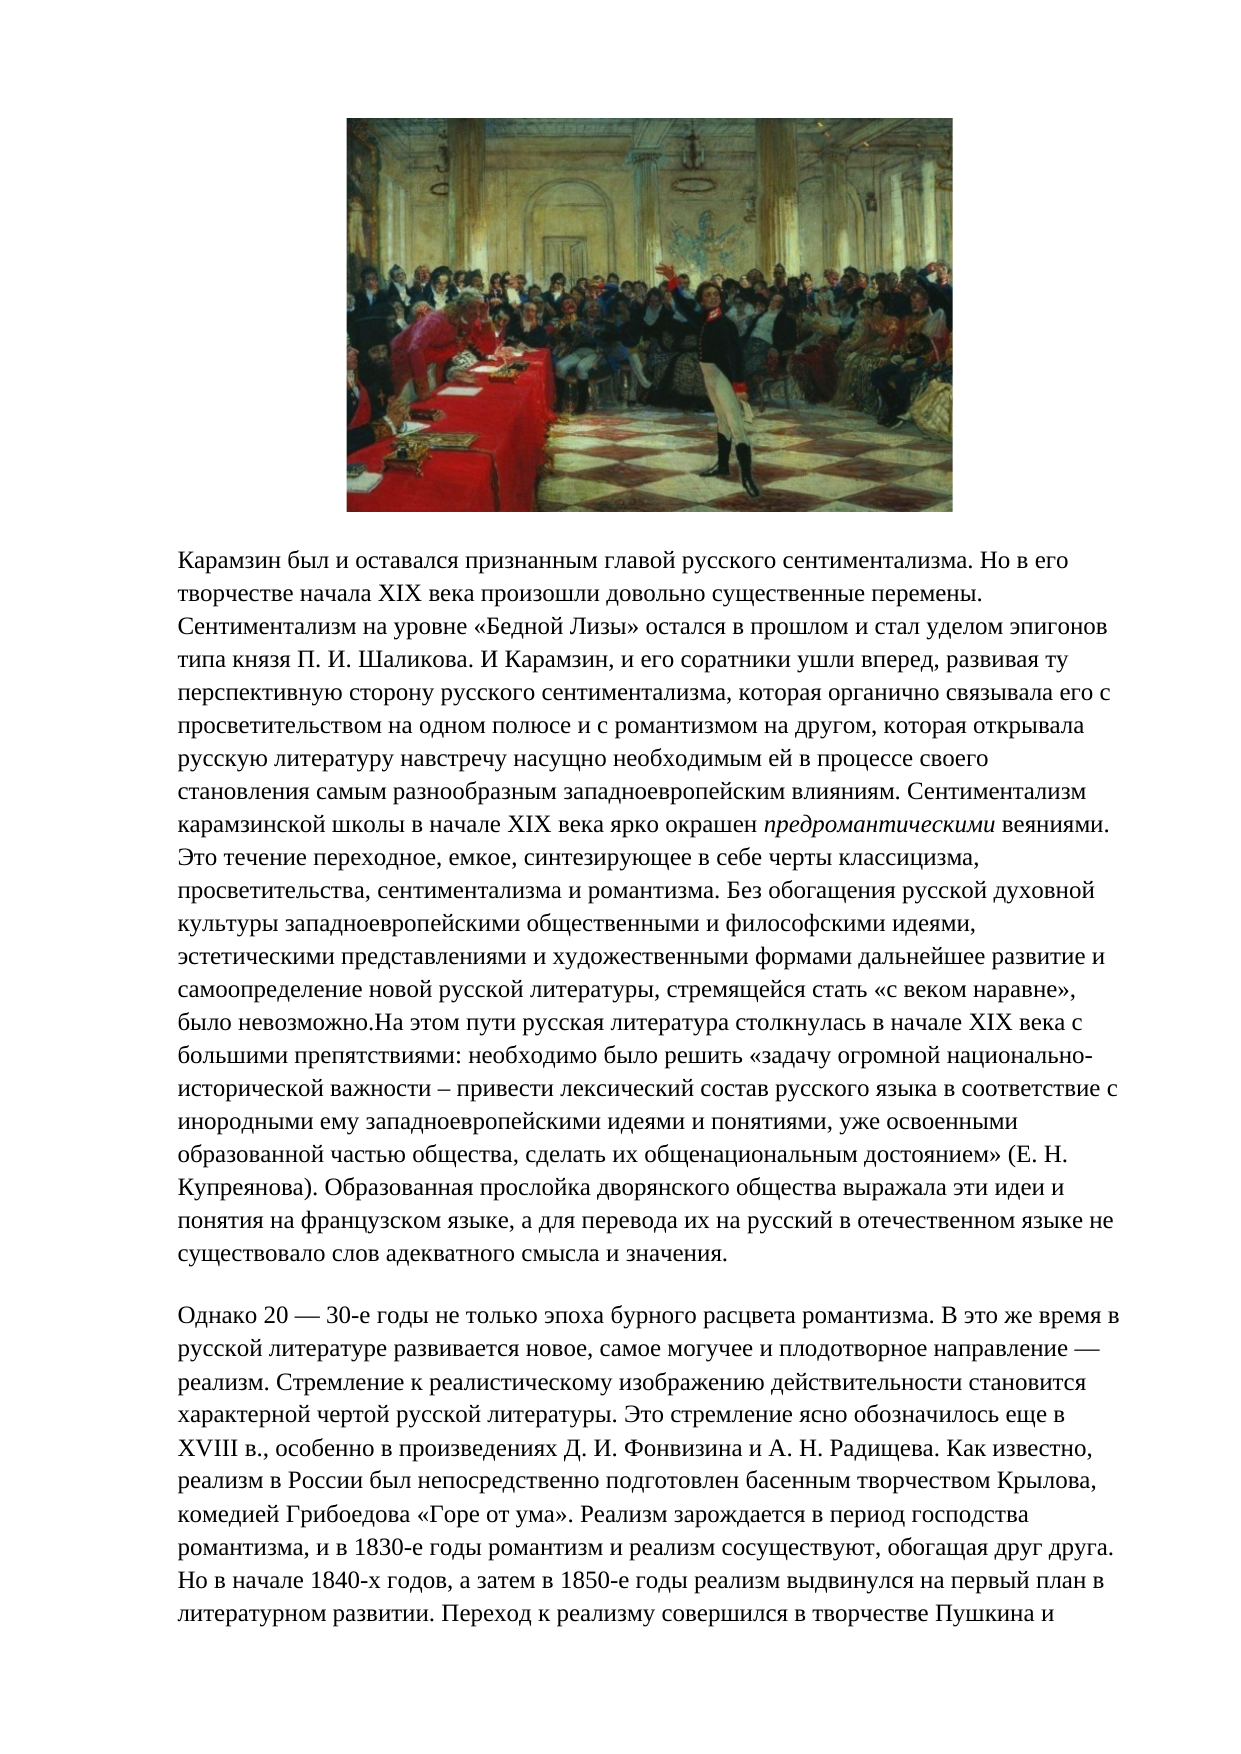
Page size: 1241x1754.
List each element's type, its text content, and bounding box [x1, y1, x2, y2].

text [177, 1301, 1122, 1626]
text Карамзин был и оставался признанным главой русского сентиментализма. Но в его творчестве начала XIX века произошли довольно существенные перемены. Сентиментализм на уровне «Бедной Лизы» остался в прошлом и стал уделом эпигонов типа князя П. И. Шаликова. И Карамзин, и его соратники ушли вперед, развивая ту перспективную сторону русского сентиментализма, которая органично связывала его с просветительством на одном полюсе и с романтизмом на другом, которая открывала русскую литературу навстречу насущно необходимым ей в процессе своего становления самым разнообразным западноевропейским влияниям. Сентиментализм карамзинской школы в начале XIX века ярко окрашен предромантическими веяниями. Это течение переходное, емкое, синтезирующее в себе черты классицизма, просветительства, сентиментализма и романтизма. Без обогащения русской духовной культуры западноевропейскими общественными и философскими идеями, эстетическими представлениями и художественными формами дальнейшее развитие и самоопределение новой русской литературы, стремящейся стать «с веком наравне», было невозможно.На этом пути русская литература столкнулась в начале XIX века с большими препятствиями: необходимо было решить «задачу огромной национально-исторической важности – привести лексический состав русского языка в соответствие с инородными ему западноевропейскими идеями и понятиями, уже освоенными образованной частью общества, сделать их общенациональным достоянием» (Е. Н. Купреянова). Образованная прослойка дворянского общества выражала эти идеи и понятия на французском языке, а для перевода их на русский в отечественном языке не существовало слов адекватного смысла и значения. [177, 545, 1122, 1267]
picture [346, 118, 953, 512]
